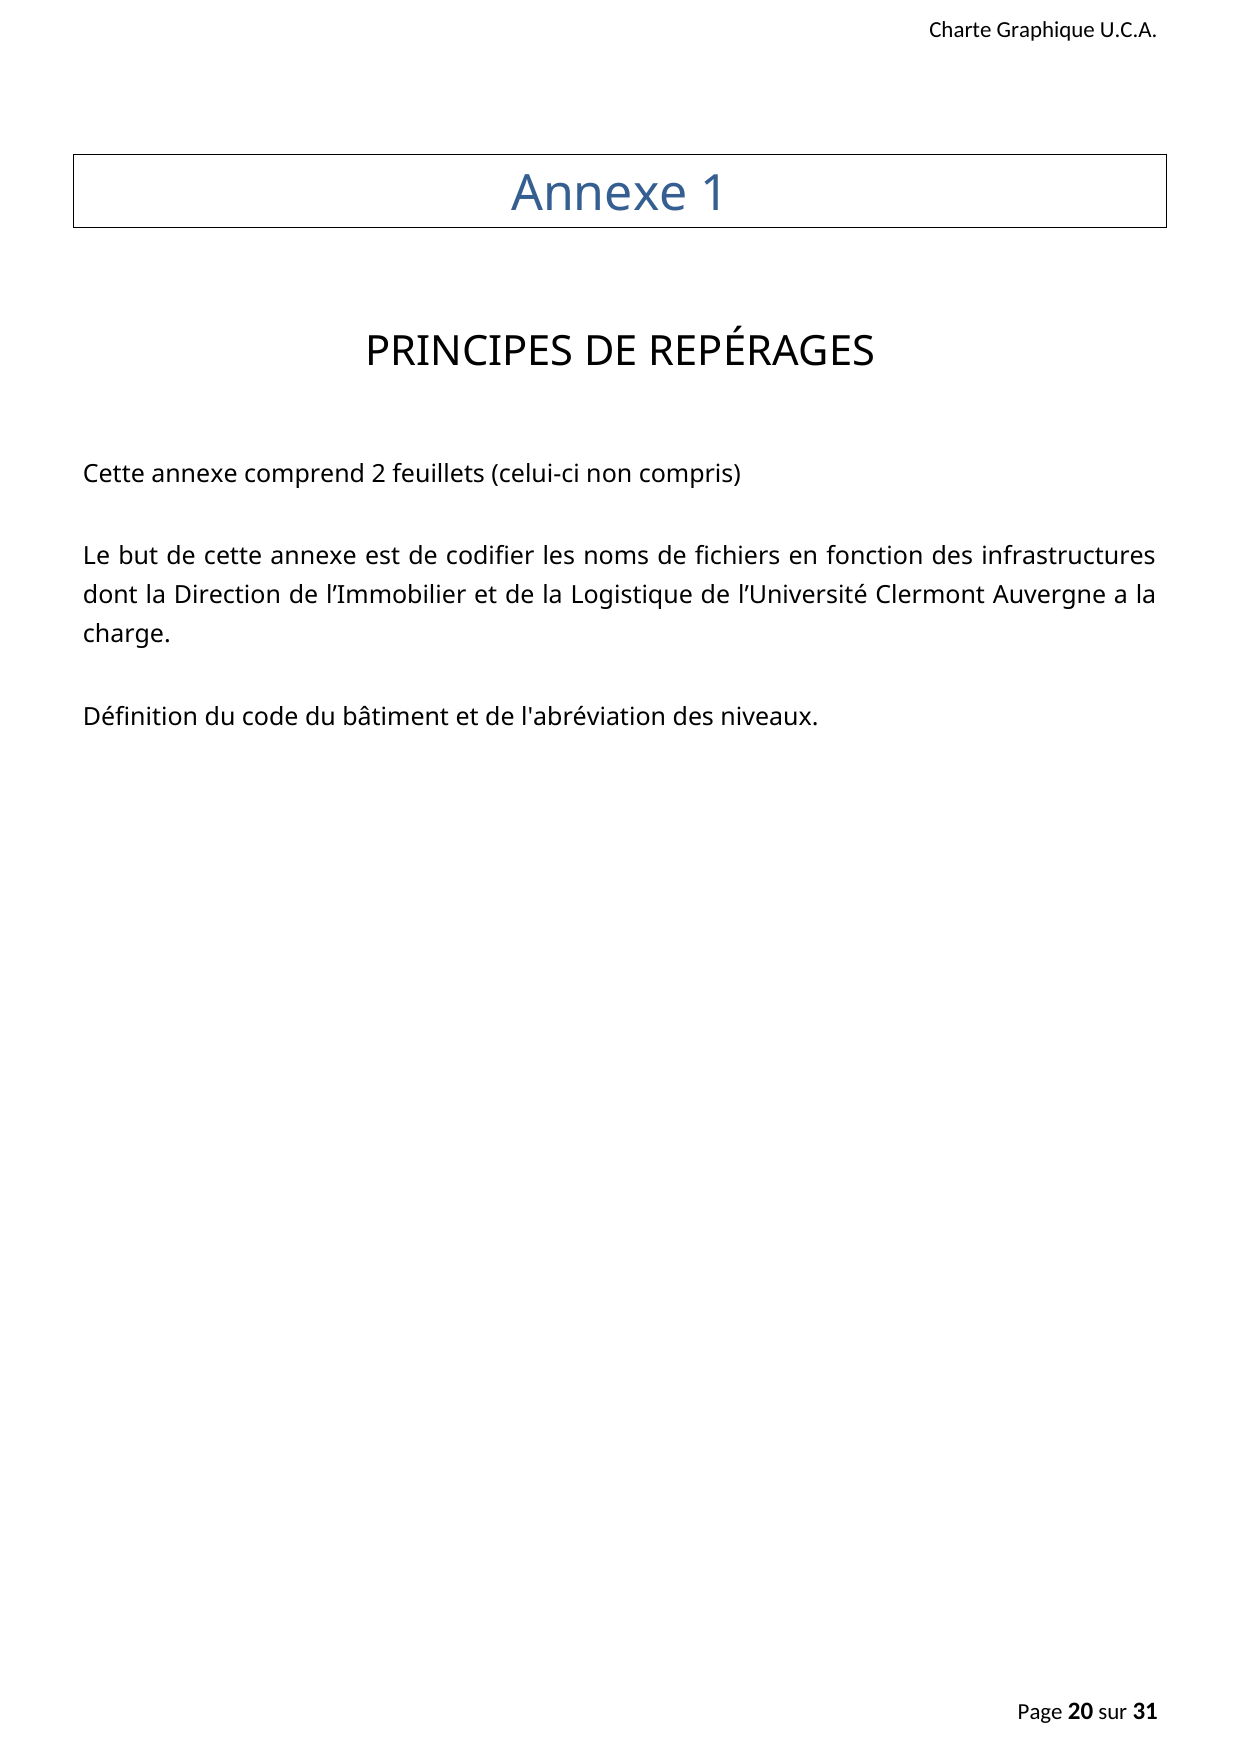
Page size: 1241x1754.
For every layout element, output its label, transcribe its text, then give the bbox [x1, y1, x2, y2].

subtitle Annexe 1 [74, 155, 1166, 227]
text PRINCIPES DE REPÉRAGES [83, 321, 1157, 377]
text Définition du code du bâtiment et de l'abréviation des niveaux. [83, 698, 1157, 733]
text Cette annexe comprend 2 feuillets (celui-ci non compris) [83, 455, 1157, 489]
text Le but de cette annexe est de codifier les noms de fichiers en fonction des infrastructures dont la Direction de l’Immobilier et de la Logistique de l’Université Clermont Auvergne a la charge. [83, 538, 1157, 650]
